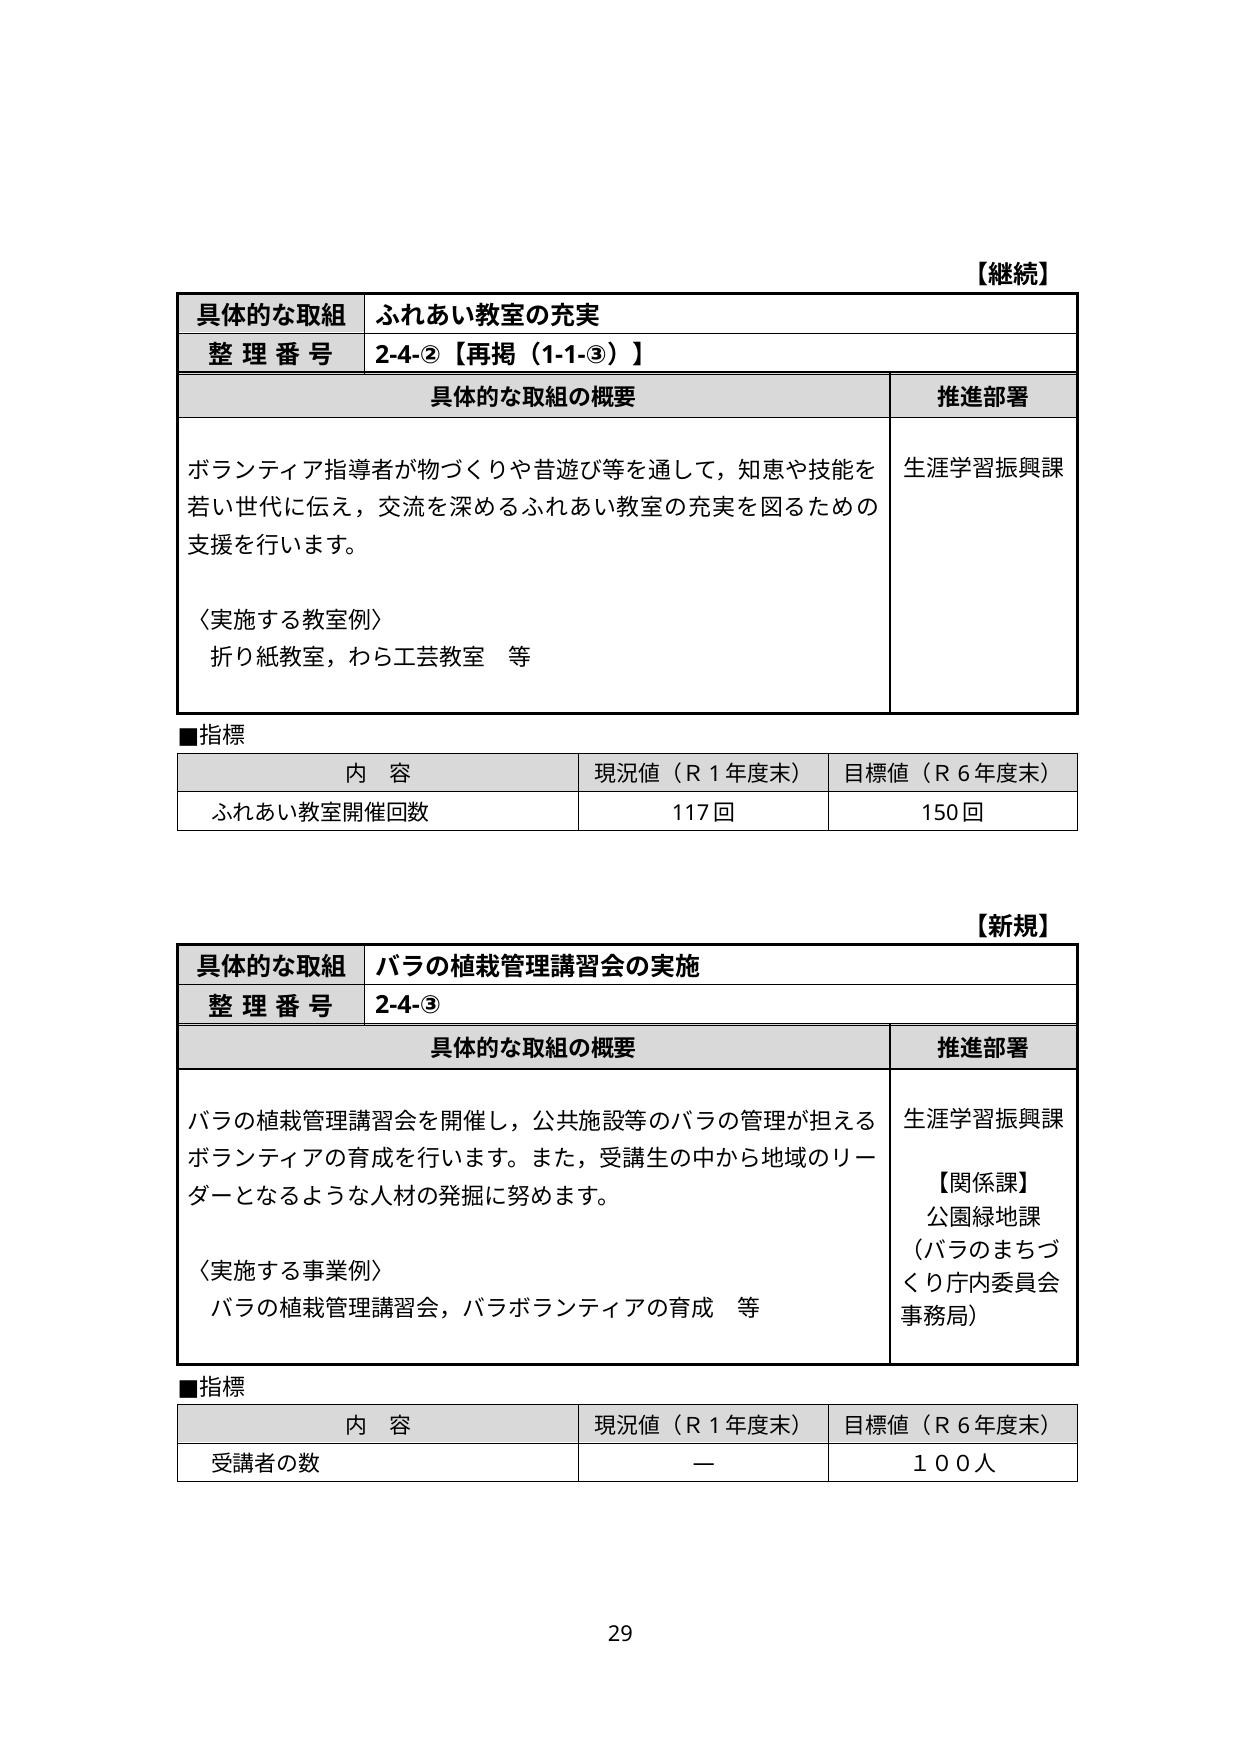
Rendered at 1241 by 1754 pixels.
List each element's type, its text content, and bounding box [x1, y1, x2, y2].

table_header 内 容 [178, 1405, 578, 1442]
text 【新規】 [177, 906, 1063, 943]
table_cell 生涯学習振興課 【関係課】 公園緑地課 （バラのまちづくり庁内委員会事務局） [891, 1070, 1076, 1363]
table_cell 2-4-②【再掲（1-1-③）】 [365, 334, 1076, 371]
table_cell 整理番号 [179, 334, 364, 371]
text ■指標 [177, 1366, 1063, 1404]
table_header 内 容 [178, 754, 578, 791]
table_cell ふれあい教室開催回数 [178, 792, 578, 829]
table_cell 推進部署 [891, 375, 1076, 417]
table_cell 具体的な取組の概要 [179, 1026, 889, 1068]
table_cell 150回 [829, 792, 1077, 829]
table_header 具体的な取組 [179, 946, 364, 984]
table_cell １００人 [829, 1444, 1077, 1481]
table_cell ボランティア指導者が物づくりや昔遊び等を通して，知恵や技能を若い世代に伝え，交流を深めるふれあい教室の充実を図るための支援を行います。 〈実施する教室例〉 折り紙教室，わら工芸教室 等 [179, 418, 889, 712]
table_header 目標値（Ｒ6年度末） [829, 754, 1077, 791]
table_header 現況値（Ｒ1年度末） [579, 1405, 828, 1442]
text 【継続】 [177, 254, 1063, 292]
table_header バラの植栽管理講習会の実施 [365, 946, 1076, 984]
table_cell 117回 [579, 792, 828, 829]
table_cell 推進部署 [891, 1026, 1076, 1068]
table_header 目標値（Ｒ6年度末） [829, 1405, 1077, 1442]
table_cell 具体的な取組の概要 [179, 375, 889, 417]
table_cell 2-4-③ [365, 985, 1076, 1023]
table_header 現況値（Ｒ1年度末） [579, 754, 828, 791]
table_header 具体的な取組 [179, 295, 364, 332]
text ■指標 [177, 715, 1063, 752]
table_header ふれあい教室の充実 [365, 295, 1076, 332]
table_cell 整理番号 [179, 985, 364, 1023]
table_cell ― [579, 1444, 828, 1481]
table_cell バラの植栽管理講習会を開催し，公共施設等のバラの管理が担えるボランティアの育成を行います。また，受講生の中から地域のリーダーとなるような人材の発掘に努めます。 〈実施する事業例〉 バラの植栽管理講習会，バラボランティアの育成 等 [179, 1070, 889, 1363]
table_cell 生涯学習振興課 [891, 418, 1076, 712]
table_cell 受講者の数 [178, 1444, 578, 1481]
